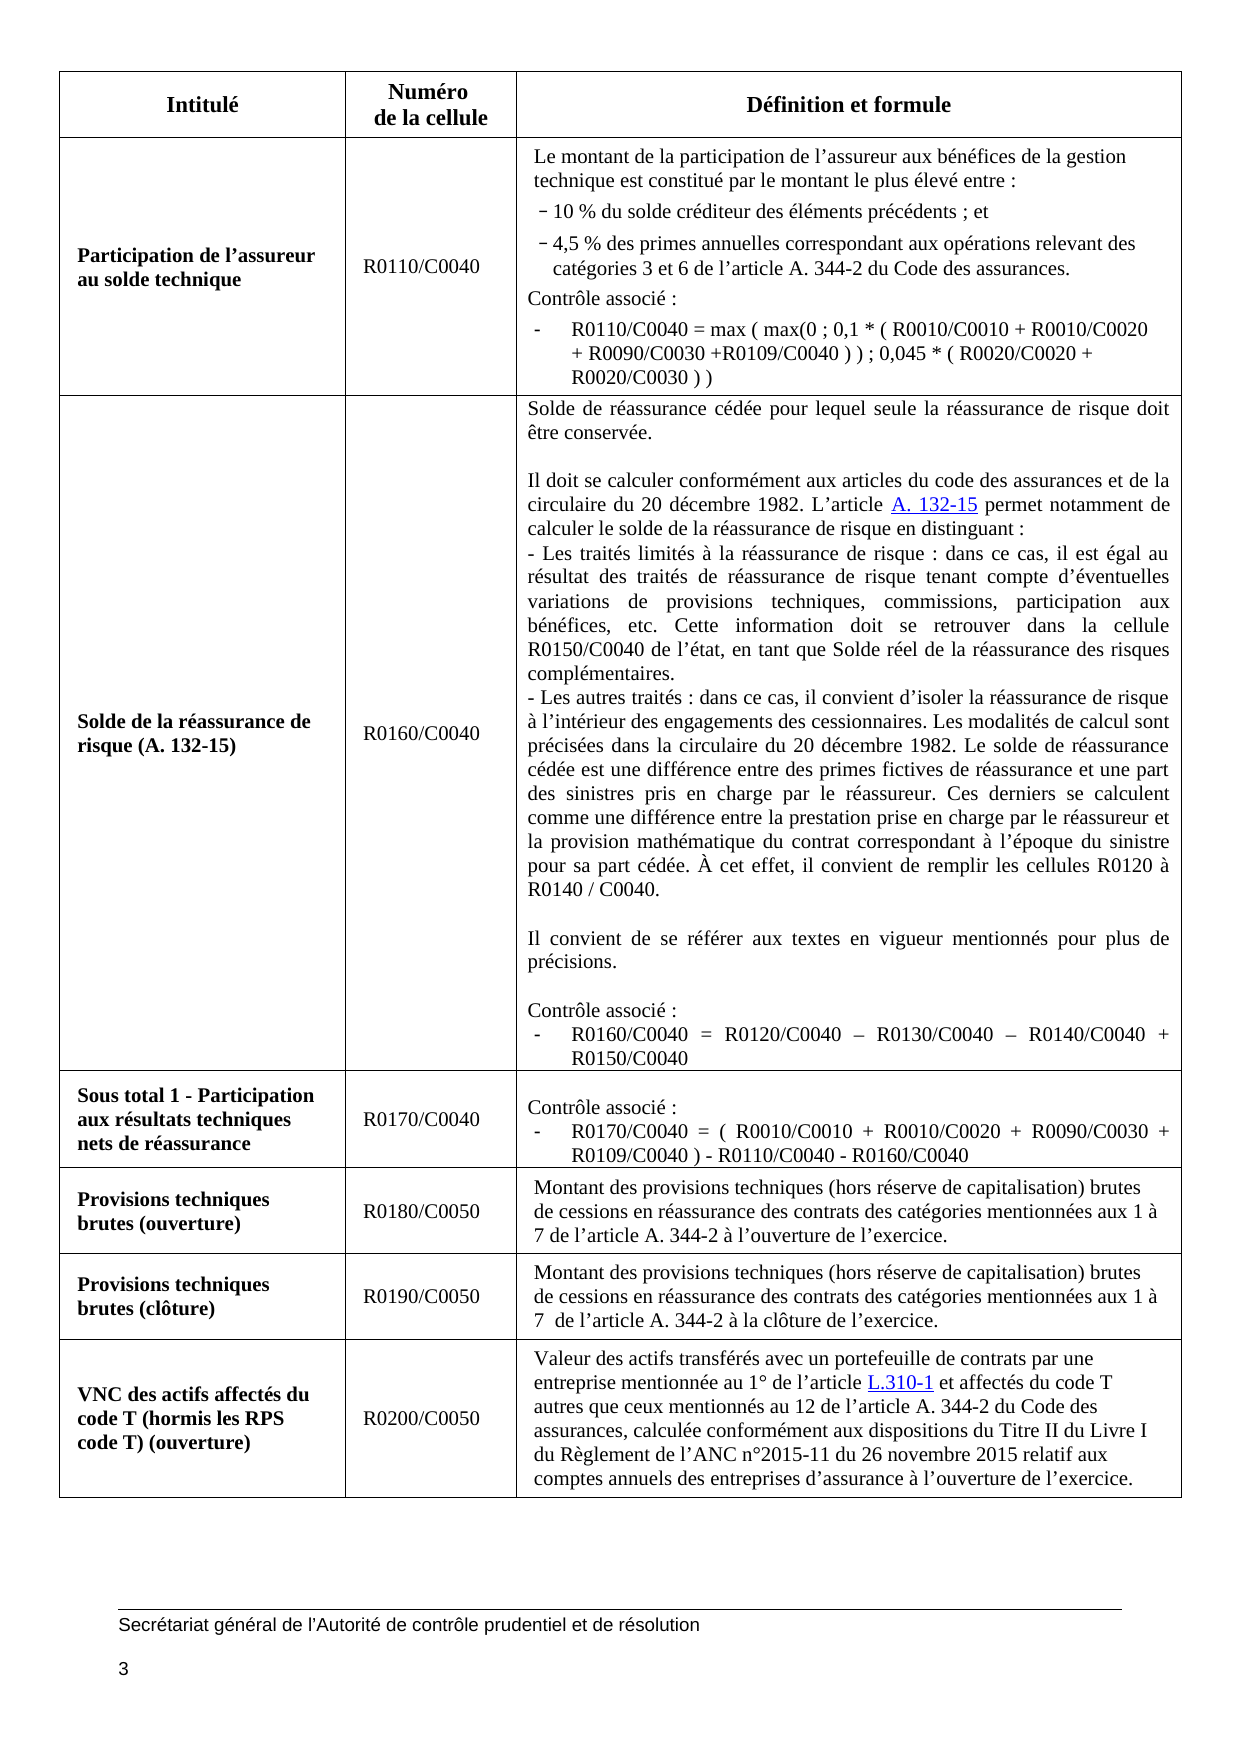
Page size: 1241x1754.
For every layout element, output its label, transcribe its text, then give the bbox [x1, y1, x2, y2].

table_cell Participation de l’assureur au solde technique [60, 138, 345, 395]
table_cell R0170/C0040 [346, 1071, 516, 1167]
table_header Intitulé [60, 72, 345, 137]
table_cell Provisions techniques brutes (ouverture) [60, 1168, 345, 1253]
table_cell Valeur des actifs transférés avec un portefeuille de contrats par une entreprise mentionnée au 1° de l’article L.310-1 et affectés du code T autres que ceux mentionnés au 12 de l’article A. 344-2 du Code des assurances, calculée conformément aux dispositions du Titre II du Livre I du Règlement de l’ANC n°2015-11 du 26 novembre 2015 relatif aux comptes annuels des entreprises d’assurance à l’ouverture de l’exercice. [517, 1340, 1181, 1497]
table_cell R0200/C0050 [346, 1340, 516, 1497]
table_cell Sous total 1 - Participation aux résultats techniques nets de réassurance [60, 1071, 345, 1167]
table_cell VNC des actifs affectés du code T (hormis les RPS code T) (ouverture) [60, 1340, 345, 1497]
table_cell Provisions techniques brutes (clôture) [60, 1254, 345, 1339]
table_header Définition et formule [517, 72, 1181, 137]
table_cell Le montant de la participation de l’assureur aux bénéfices de la gestion technique est constitué par le montant le plus élevé entre : 10 % du solde créditeur des éléments précédents ; et 4,5 % des primes annuelles correspondant aux opérations relevant des catégories 3 et 6 de l’article A. 344-2 du Code des assurances. Contrôle associé : R0110/C0040 = max ( max(0 ; 0,1 * ( R0010/C0010 + R0010/C0020 + R0090/C0030 +R0109/C0040 ) ) ; 0,045 * ( R0020/C0020 + R0020/C0030 ) ) [517, 138, 1181, 395]
table_cell Solde de réassurance cédée pour lequel seule la réassurance de risque doit être conservée. Il doit se calculer conformément aux articles du code des assurances et de la circulaire du 20 décembre 1982. L’article A. 132-15 permet notamment de calculer le solde de la réassurance de risque en distinguant : - Les traités limités à la réassurance de risque : dans ce cas, il est égal au résultat des traités de réassurance de risque tenant compte d’éventuelles variations de provisions techniques, commissions, participation aux bénéfices, etc. Cette information doit se retrouver dans la cellule R0150/C0040 de l’état, en tant que Solde réel de la réassurance des risques complémentaires. - Les autres traités : dans ce cas, il convient d’isoler la réassurance de risque à l’intérieur des engagements des cessionnaires. Les modalités de calcul sont précisées dans la circulaire du 20 décembre 1982. Le solde de réassurance cédée est une différence entre des primes fictives de réassurance et une part des sinistres pris en charge par le réassureur. Ces derniers se calculent comme une différence entre la prestation prise en charge par le réassureur et la provision mathématique du contrat correspondant à l’époque du sinistre pour sa part cédée. À cet effet, il convient de remplir les cellules R0120 à R0140 / C0040. Il convient de se référer aux textes en vigueur mentionnés pour plus de précisions. Contrôle associé : R0160/C0040 = R0120/C0040 – R0130/C0040 – R0140/C0040 + R0150/C0040 [517, 396, 1181, 1070]
table_cell Solde de la réassurance de risque (A. 132-15) [60, 396, 345, 1070]
table_cell Montant des provisions techniques (hors réserve de capitalisation) brutes de cessions en réassurance des contrats des catégories mentionnées aux 1 à 7 de l’article A. 344-2 à l’ouverture de l’exercice. [517, 1168, 1181, 1253]
table_header Numéro de la cellule [346, 72, 516, 137]
table_cell Contrôle associé : R0170/C0040 = ( R0010/C0010 + R0010/C0020 + R0090/C0030 + R0109/C0040 ) - R0110/C0040 - R0160/C0040 [517, 1071, 1181, 1167]
table_cell R0110/C0040 [346, 138, 516, 395]
table_cell R0190/C0050 [346, 1254, 516, 1339]
table_cell R0180/C0050 [346, 1168, 516, 1253]
table_cell Montant des provisions techniques (hors réserve de capitalisation) brutes de cessions en réassurance des contrats des catégories mentionnées aux 1 à 7 de l’article A. 344-2 à la clôture de l’exercice. [517, 1254, 1181, 1339]
table_cell R0160/C0040 [346, 396, 516, 1070]
